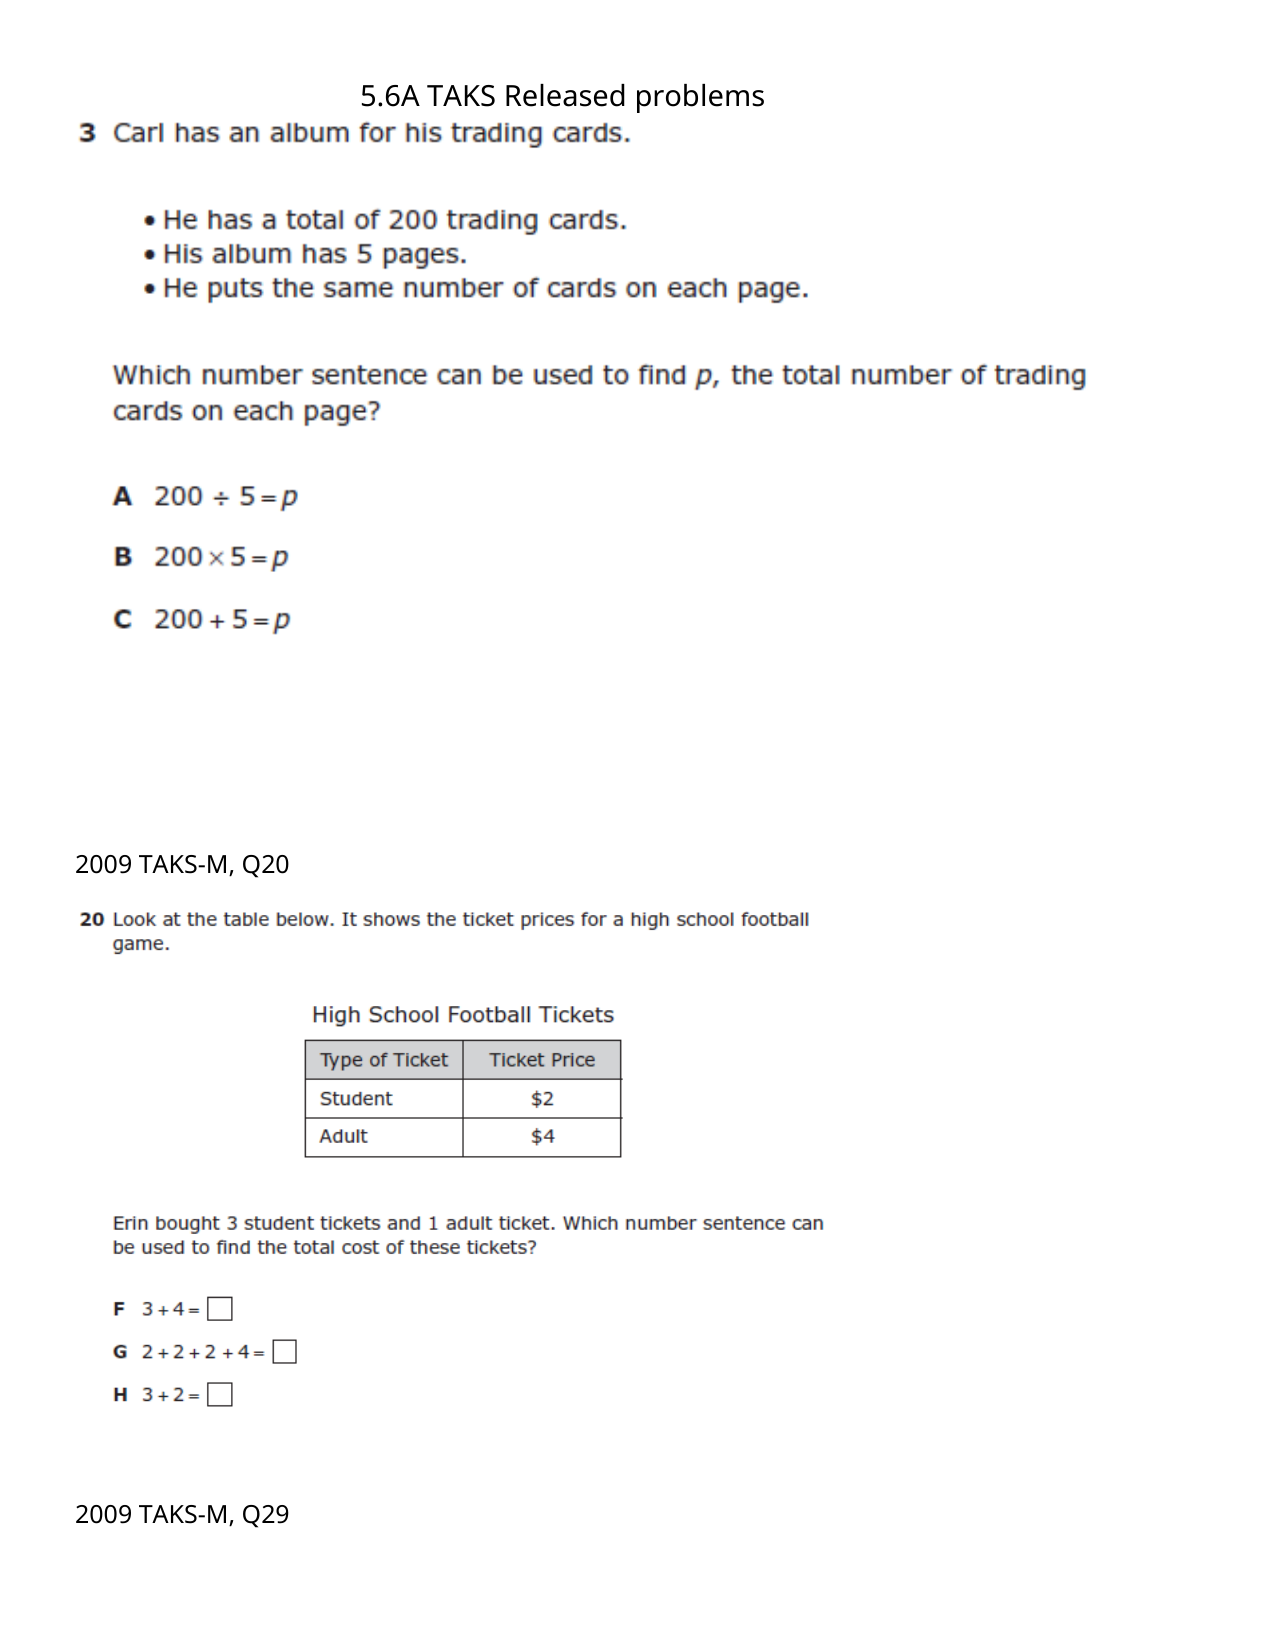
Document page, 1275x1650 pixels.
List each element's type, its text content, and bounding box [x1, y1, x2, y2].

text 2009 TAKS-M, Q29 [75, 1497, 1200, 1531]
text 2009 TAKS-M, Q20 [75, 847, 1200, 881]
picture [75, 114, 1097, 642]
picture [75, 906, 830, 1412]
